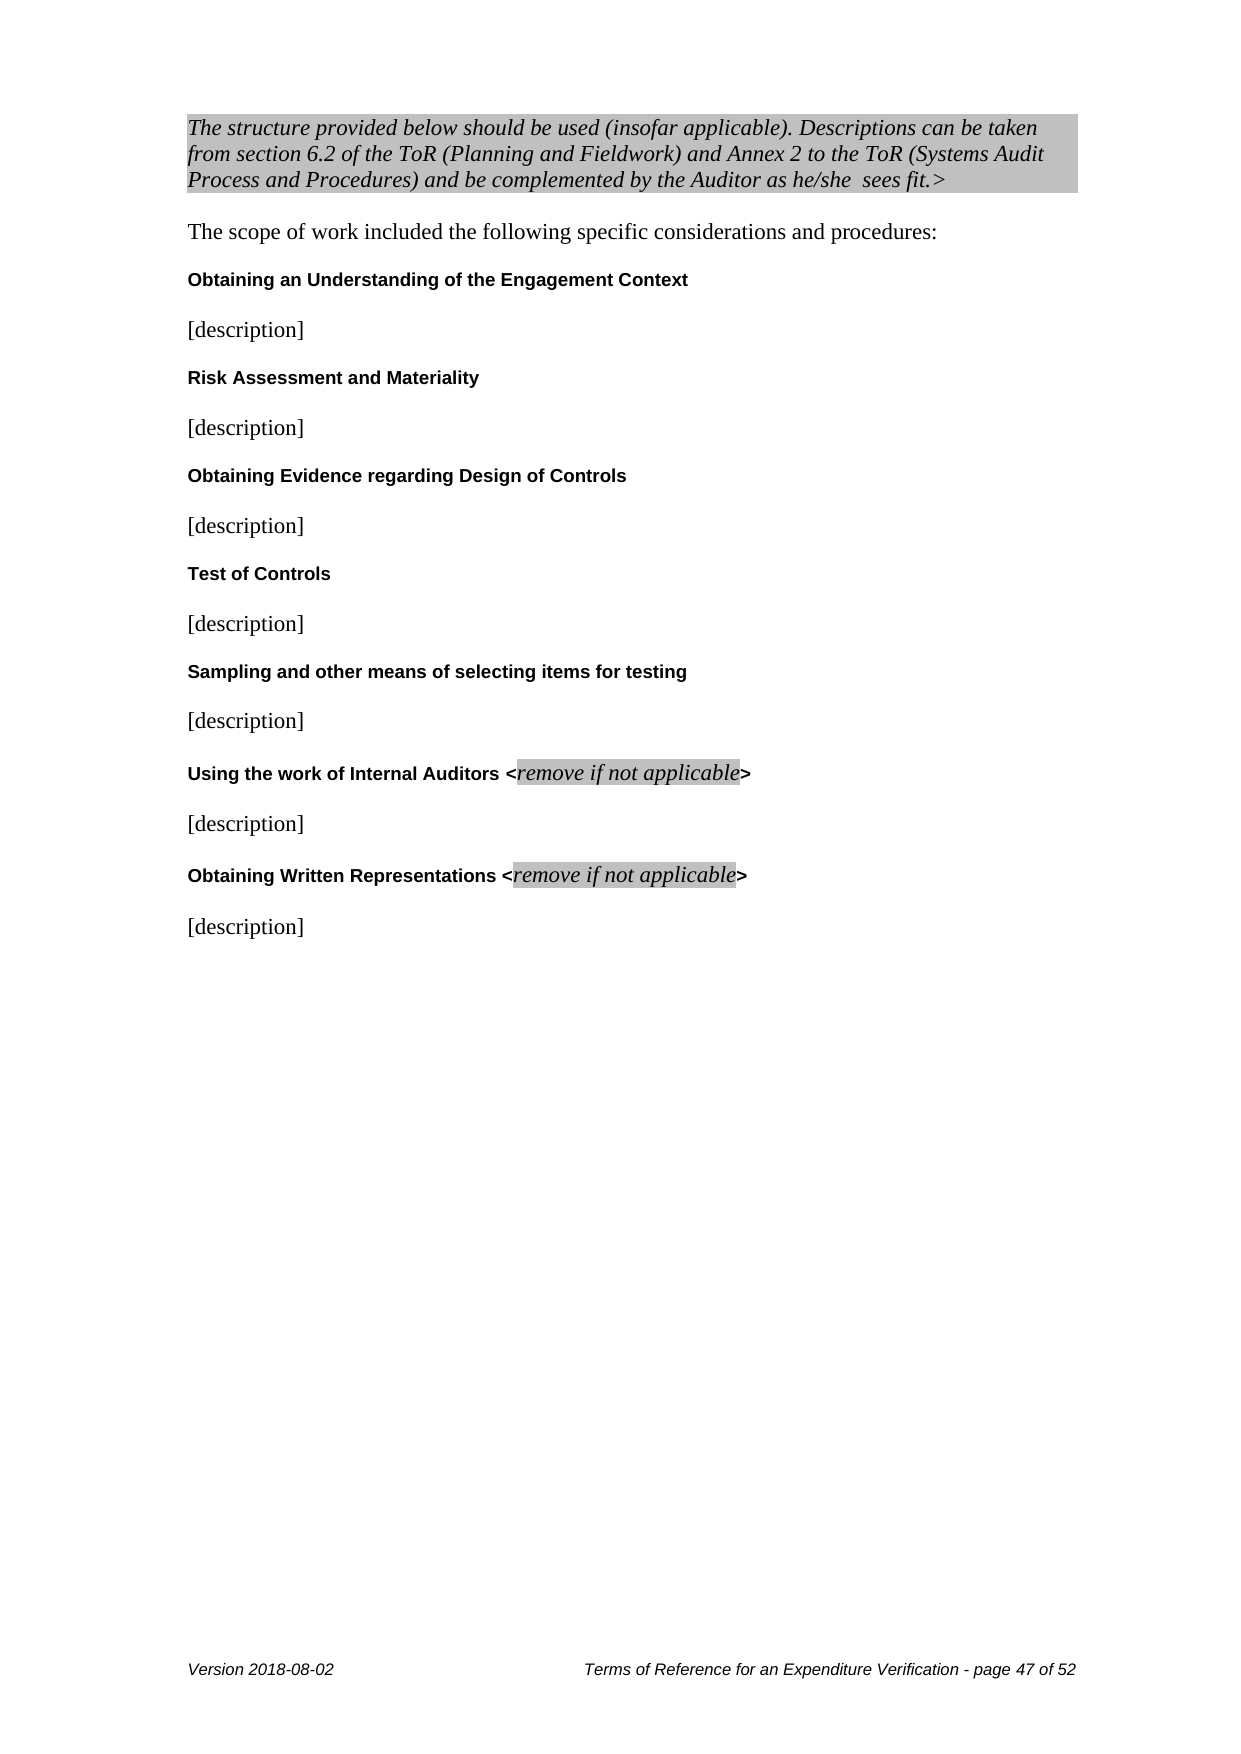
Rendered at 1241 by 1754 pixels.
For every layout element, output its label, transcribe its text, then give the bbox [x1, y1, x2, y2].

text Obtaining Written Representations <remove if not applicable> [187, 862, 513, 888]
text Obtaining Evidence regarding Design of Controls [187, 465, 1078, 487]
text Test of Controls [187, 563, 1078, 584]
text Sampling and other means of selecting items for testing [187, 661, 1078, 682]
text [description] [187, 810, 1078, 837]
text Using the work of Internal Auditors <remove if not applicable> [187, 759, 517, 785]
text The scope of work included the following specific considerations and procedures: [187, 218, 1078, 244]
text Obtaining Written Representations <remove if not applicable> [736, 862, 1078, 888]
text [description] [187, 913, 1078, 939]
text Using the work of Internal Auditors <remove if not applicable> [740, 759, 1078, 785]
text Risk Assessment and Materiality [187, 367, 1078, 389]
text [description] [187, 316, 1078, 342]
text [description] [187, 707, 1078, 734]
text [description] [187, 414, 1078, 440]
text [description] [187, 512, 1078, 538]
text [description] [187, 609, 1078, 636]
text Obtaining an Understanding of the Engagement Context [187, 269, 1078, 291]
